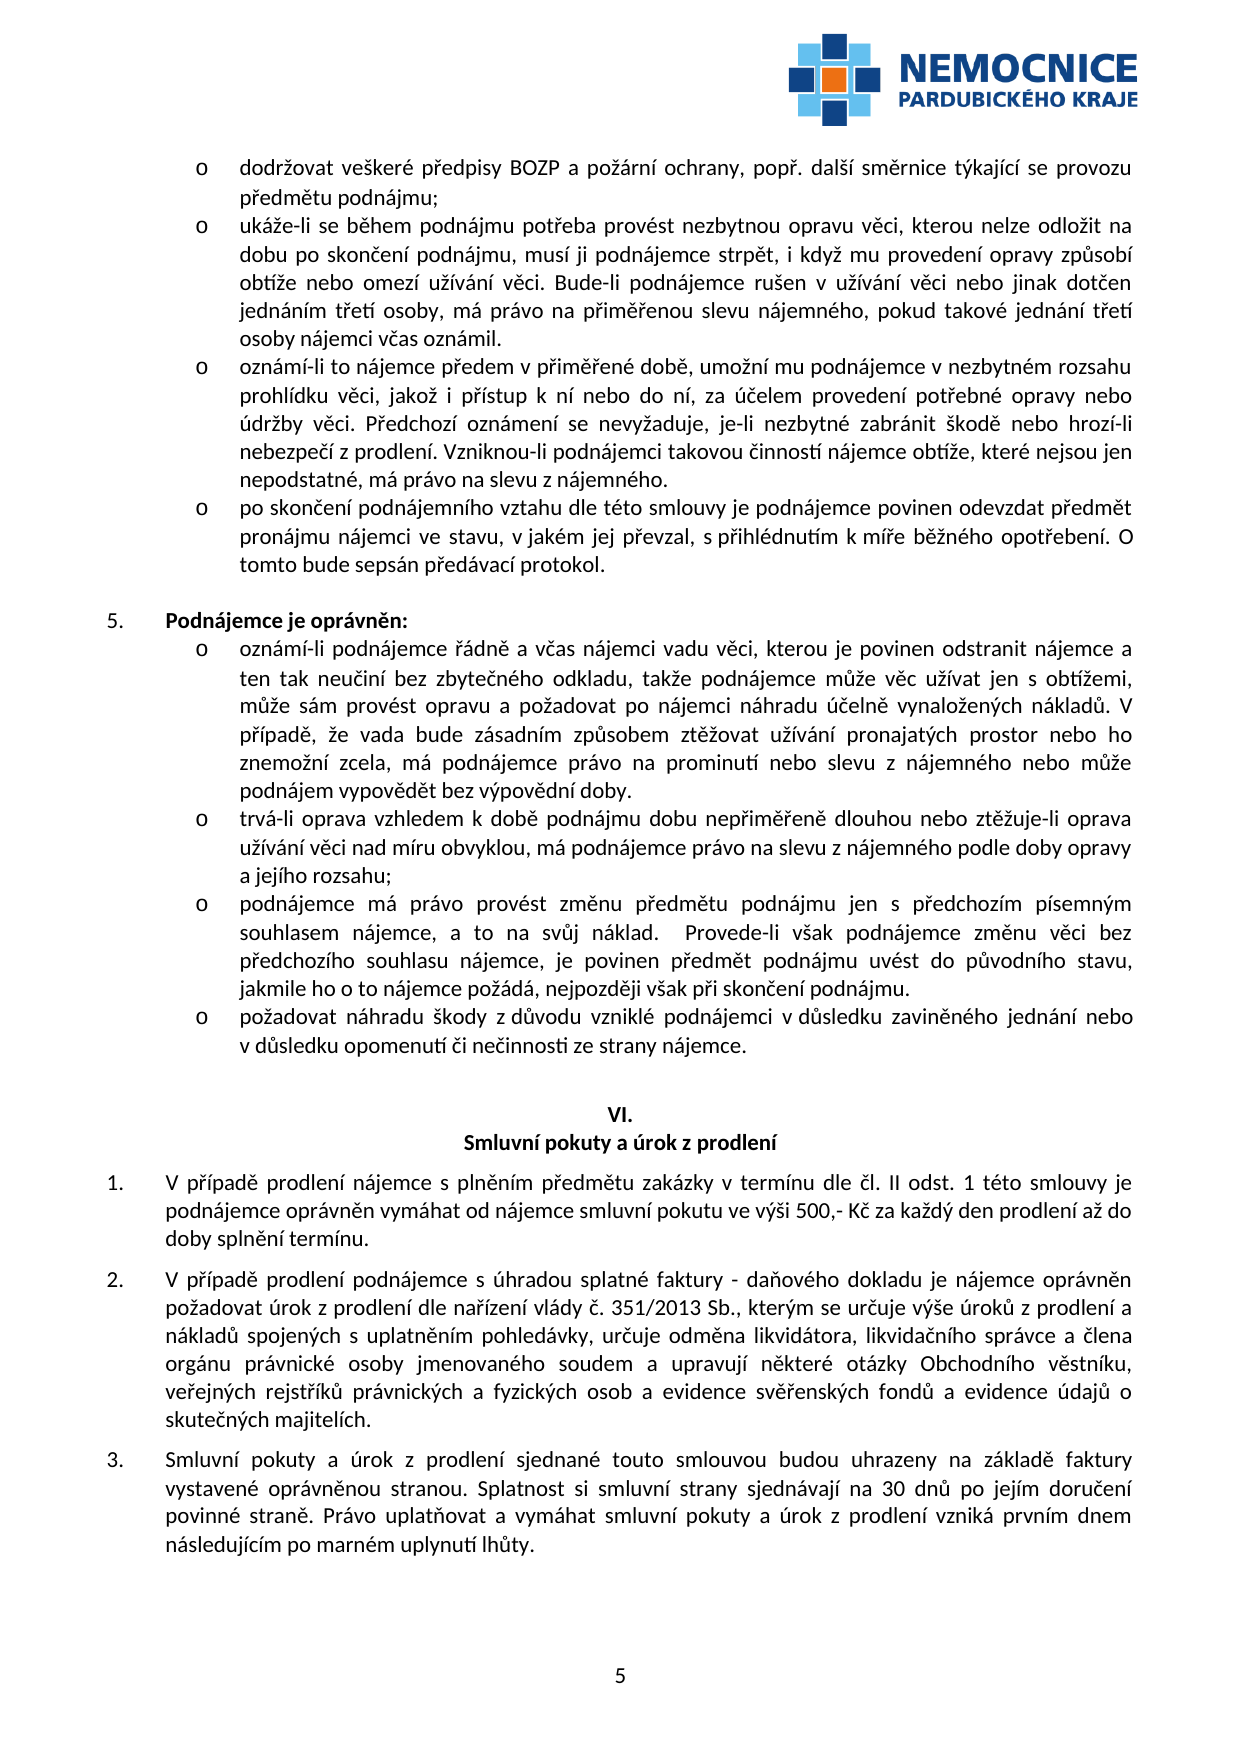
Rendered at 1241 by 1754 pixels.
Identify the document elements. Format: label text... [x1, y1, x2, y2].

text 2. V případě prodlení podnájemce s úhradou splatné faktury - daňového dokladu je nájemce oprávněn požadovat úrok z prodlení dle nařízení vlády č. 351/2013 Sb., kterým se určuje výše úroků z prodlení a nákladů spojených s uplatněním pohledávky, určuje odměna likvidátora, likvidačního správce a člena orgánu právnické osoby jmenovaného soudem a upravují některé otázky Obchodního věstníku, veřejných rejstříků právnických a fyzických osob a evidence svěřenských fondů a evidence údajů o skutečných majitelích. [106, 1265, 1134, 1433]
text VI. [106, 1100, 1134, 1128]
list ukáže-li se během podnájmu potřeba provést nezbytnou opravu věci, kterou nelze odložit na dobu po skončení podnájmu, musí ji podnájemce strpět, i když mu provedení opravy způsobí obtíže nebo omezí užívání věci. Bude-li podnájemce rušen v užívání věci nebo jinak dotčen jednáním třetí osoby, má právo na přiměřenou slevu nájemného, pokud takové jednání třetí osoby nájemci včas oznámil. [195, 211, 1134, 352]
list trvá-li oprava vzhledem k době podnájmu dobu nepřiměřeně dlouhou nebo ztěžuje-li oprava užívání věci nad míru obvyklou, má podnájemce právo na slevu z nájemného podle doby opravy a jejího rozsahu; [195, 804, 1134, 889]
list oznámí-li podnájemce řádně a včas nájemci vadu věci, kterou je povinen odstranit nájemce a ten tak neučiní bez zbytečného odkladu, takže podnájemce může věc užívat jen s obtížemi, může sám provést opravu a požadovat po nájemci náhradu účelně vynaložených nákladů. V případě, že vada bude zásadním způsobem ztěžovat užívání pronajatých prostor nebo ho znemožní zcela, má podnájemce právo na prominutí nebo slevu z nájemného nebo může podnájem vypovědět bez výpovědní doby. [195, 634, 1134, 804]
text 1. V případě prodlení nájemce s plněním předmětu zakázky v termínu dle čl. II odst. 1 této smlouvy je podnájemce oprávněn vymáhat od nájemce smluvní pokutu ve výši 500,- Kč za každý den prodlení až do doby splnění termínu. [106, 1168, 1134, 1252]
list požadovat náhradu škody z důvodu vzniklé podnájemci v důsledku zaviněného jednání nebo v důsledku opomenutí či nečinnosti ze strany nájemce. [195, 1002, 1134, 1059]
list oznámí-li to nájemce předem v přiměřené době, umožní mu podnájemce v nezbytném rozsahu prohlídku věci, jakož i přístup k ní nebo do ní, za účelem provedení potřebné opravy nebo údržby věci. Předchozí oznámení se nevyžaduje, je-li nezbytné zabránit škodě nebo hrozí-li nebezpečí z prodlení. Vzniknou-li podnájemci takovou činností nájemce obtíže, které nejsou jen nepodstatné, má právo na slevu z nájemného. [195, 352, 1134, 493]
text 3. Smluvní pokuty a úrok z prodlení sjednané touto smlouvou budou uhrazeny na základě faktury vystavené oprávněnou stranou. Splatnost si smluvní strany sjednávají na 30 dnů po jejím doručení povinné straně. Právo uplatňovat a vymáhat smluvní pokuty a úrok z prodlení vzniká prvním dnem následujícím po marném uplynutí lhůty. [106, 1446, 1134, 1558]
list podnájemce má právo provést změnu předmětu podnájmu jen s předchozím písemným souhlasem nájemce, a to na svůj náklad. Provede-li však podnájemce změnu věci bez předchozího souhlasu nájemce, je povinen předmět podnájmu uvést do původního stavu, jakmile ho o to nájemce požádá, nejpozději však při skončení podnájmu. [195, 889, 1134, 1002]
list dodržovat veškeré předpisy BOZP a požární ochrany, popř. další směrnice týkající se provozu předmětu podnájmu; [195, 153, 1134, 211]
picture [787, 32, 1138, 127]
text 5. Podnájemce je oprávněn: [106, 606, 1134, 634]
list po skončení podnájemního vztahu dle této smlouvy je podnájemce povinen odevzdat předmět pronájmu nájemci ve stavu, v jakém jej převzal, s přihlédnutím k míře běžného opotřebení. O tomto bude sepsán předávací protokol. [195, 493, 1134, 578]
text Smluvní pokuty a úrok z prodlení [106, 1128, 1134, 1156]
